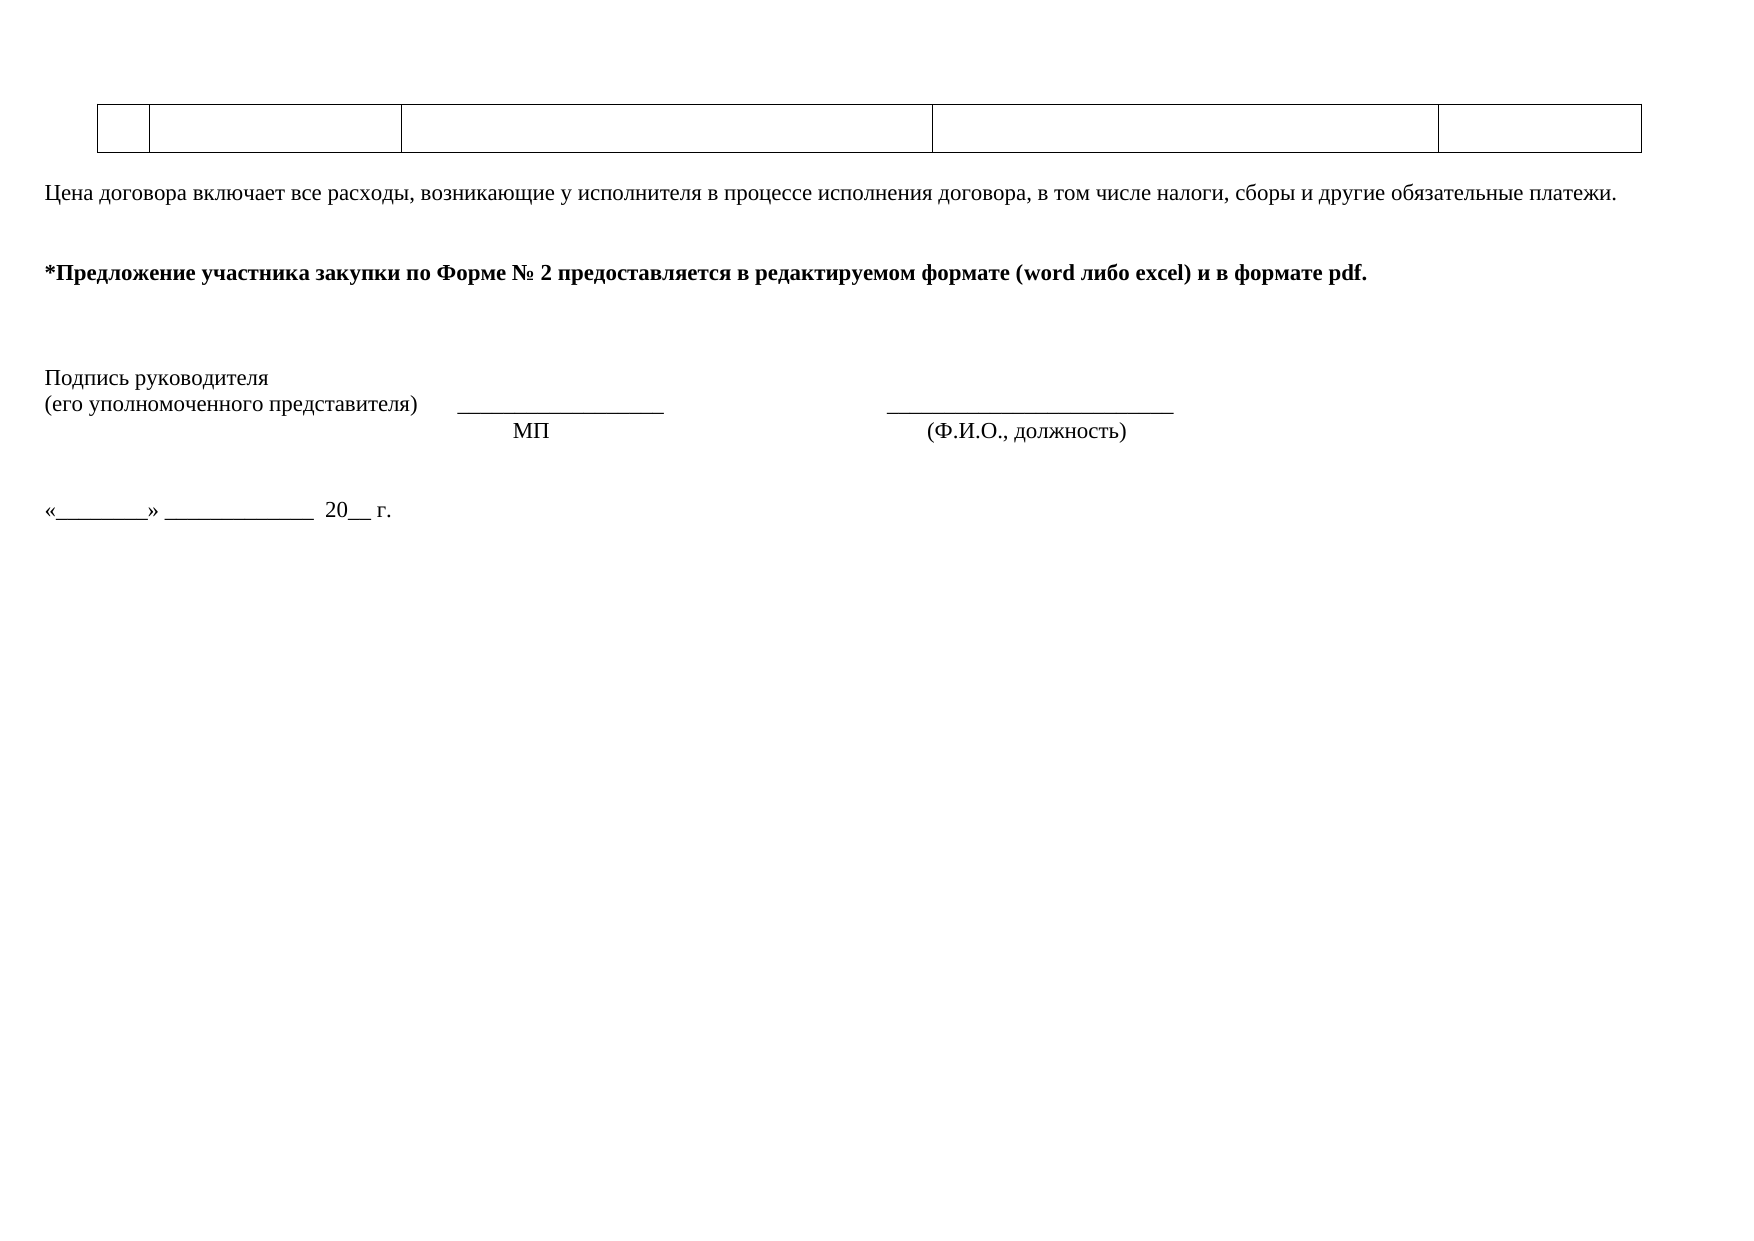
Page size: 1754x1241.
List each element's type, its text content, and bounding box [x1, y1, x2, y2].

text (его уполномоченного представителя) __________________ _________________________ [44, 390, 1695, 417]
text «________» _____________ 20__ г. [44, 496, 1695, 522]
table_cell [150, 105, 401, 152]
text Подпись руководителя [44, 364, 1695, 390]
text Цена договора включает все расходы, возникающие у исполнителя в процессе исполнения договора, в том числе налоги, сборы и другие обязательные платежи. [44, 179, 1695, 206]
table_cell [402, 105, 932, 152]
text МП (Ф.И.О., должность) [44, 417, 1695, 443]
text *Предложение участника закупки по Форме № 2 предоставляется в редактируемом формате (word либо excel) и в формате pdf. [44, 258, 1695, 285]
table_cell [933, 105, 1438, 152]
table_cell [98, 105, 149, 152]
table_cell [1439, 105, 1641, 152]
